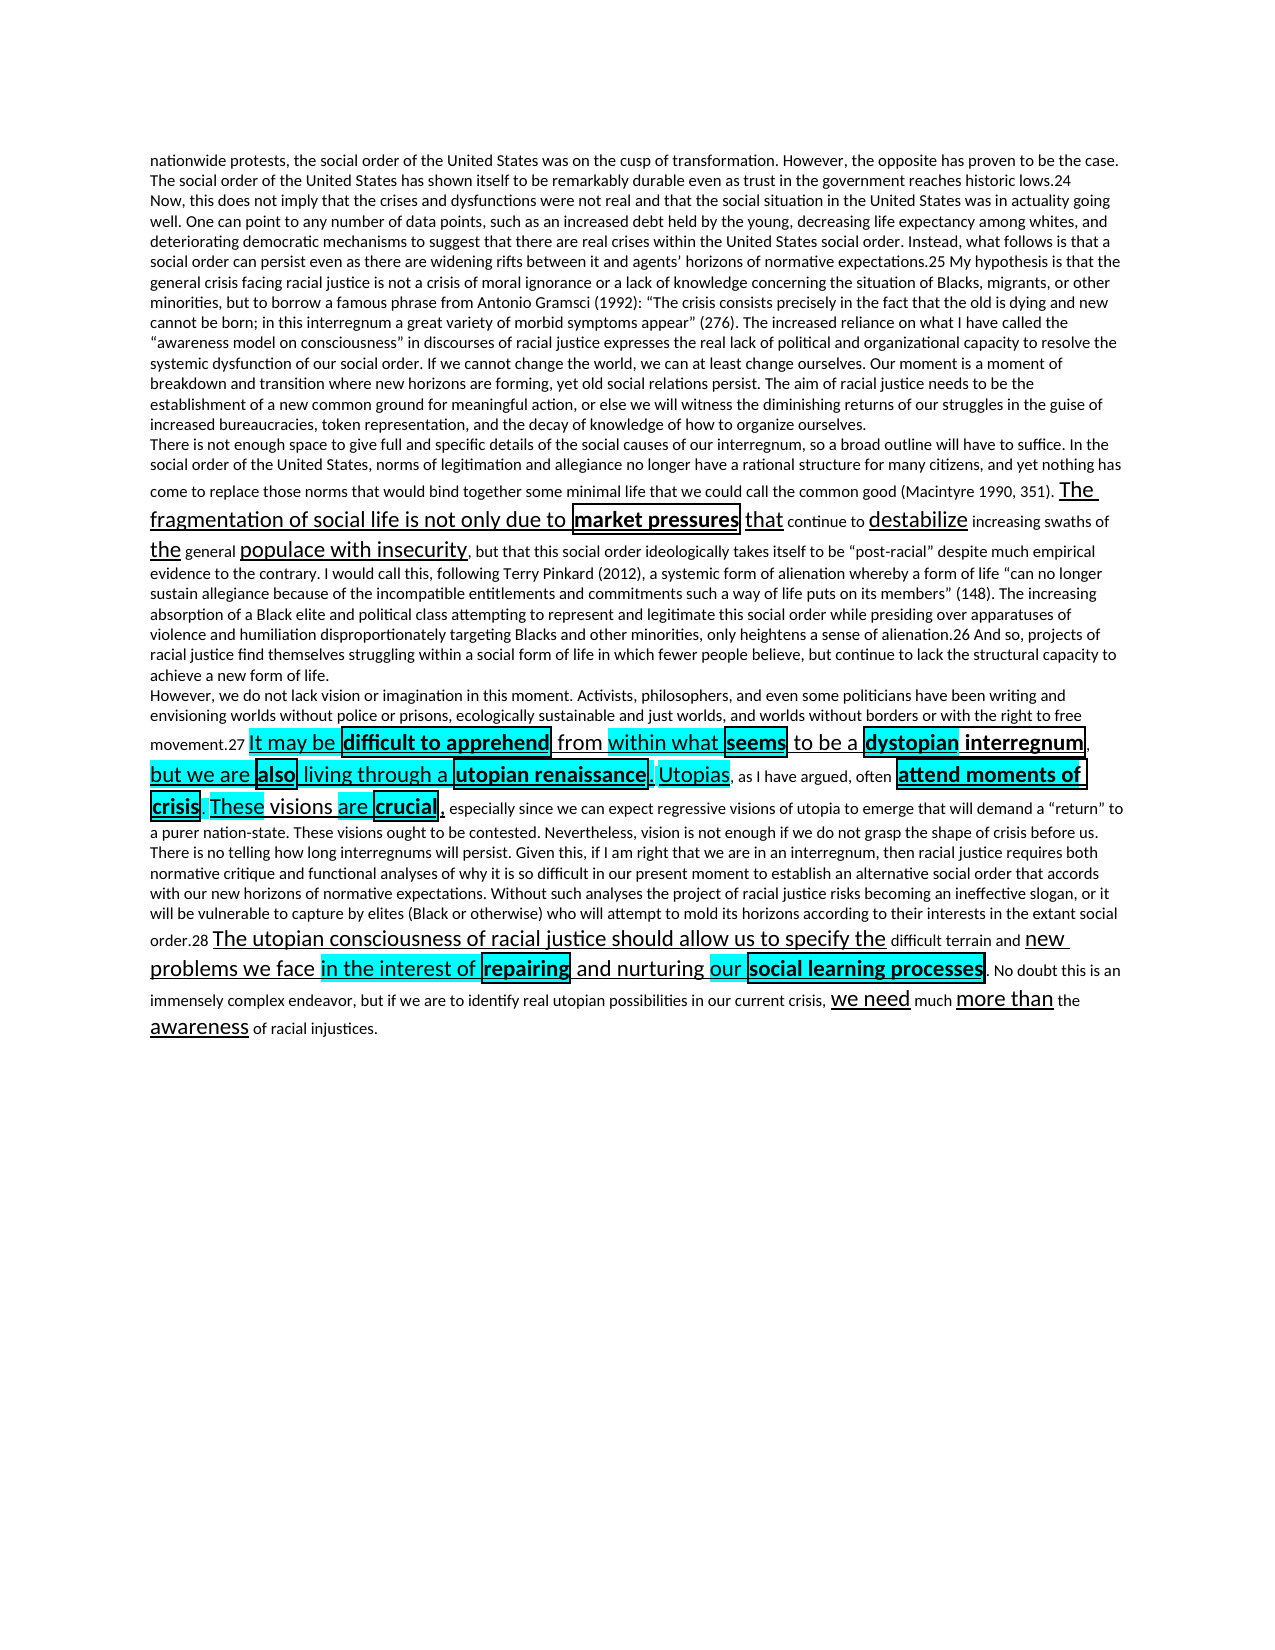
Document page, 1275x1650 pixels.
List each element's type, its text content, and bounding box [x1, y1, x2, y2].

text Now, this does not imply that the crises and dysfunctions were not real and that the social situation in the United States was in actuality going well. One can point to any number of data points, such as an increased debt held by the young, decreasing life expectancy among whites, and deteriorating democratic mechanisms to suggest that there are real crises within the United States social order. Instead, what follows is that a social order can persist even as there are widening rifts between it and agents’ horizons of normative expectations.25 My hypothesis is that the general crisis facing racial justice is not a crisis of moral ignorance or a lack of knowledge concerning the situation of Blacks, migrants, or other minorities, but to borrow a famous phrase from Antonio Gramsci (1992): “The crisis consists precisely in the fact that the old is dying and new cannot be born; in this interregnum a great variety of morbid symptoms appear” (276). The increased reliance on what I have called the “awareness model on consciousness” in discourses of racial justice expresses the real lack of political and organizational capacity to resolve the systemic dysfunction of our social order. If we cannot change the world, we can at least change ourselves. Our moment is a moment of breakdown and transition where new horizons are forming, yet old social relations persist. The aim of racial justice needs to be the establishment of a new common ground for meaningful action, or else we will witness the diminishing returns of our struggles in the guise of increased bureaucracies, token representation, and the decay of knowledge of how to organize ourselves. [150, 191, 1125, 434]
text There is not enough space to give full and specific details of the social causes of our interregnum, so a broad outline will have to suffice. In the social order of the United States, norms of legitimation and allegiance no longer have a rational structure for many citizens, and yet nothing has come to replace those norms that would bind together some minimal life that we could call the common good (Macintyre 1990, 351). The fragmentation of social life is not only due to market pressures that continue to destabilize increasing swaths of the general populace with insecurity, but that this social order ideologically takes itself to be “post-racial” despite much empirical evidence to the contrary. I would call this, following Terry Pinkard (2012), a systemic form of alienation whereby a form of life “can no longer sustain allegiance because of the incompatible entitlements and commitments such a way of life puts on its members” (148). The increasing absorption of a Black elite and political class attempting to represent and legitimate this social order while presiding over apparatuses of violence and humiliation disproportionately targeting Blacks and other minorities, only heightens a sense of alienation.26 And so, projects of racial justice find themselves struggling within a social form of life in which fewer people believe, but continue to lack the structural capacity to achieve a new form of life. [150, 434, 1125, 685]
text There is no telling how long interregnums will persist. Given this, if I am right that we are in an interregnum, then racial justice requires both normative critique and functional analyses of why it is so difficult in our present moment to establish an alternative social order that accords with our new horizons of normative expectations. Without such analyses the project of racial justice risks becoming an ineffective slogan, or it will be vulnerable to capture by elites (Black or otherwise) who will attempt to mold its horizons according to their interests in the extant social order.28 The utopian consciousness of racial justice should allow us to specify the difficult terrain and new problems we face in the interest of repairing and nurturing our social learning processes. No doubt this is an immensely complex endeavor, but if we are to identify real utopian possibilities in our current crisis, we need much more than the awareness of racial injustices. [150, 843, 1125, 1040]
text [150, 150, 1125, 191]
text However, we do not lack vision or imagination in this moment. Activists, philosophers, and even some politicians have been writing and envisioning worlds without police or prisons, ecologically sustainable and just worlds, and worlds without borders or with the right to free movement.27 It may be difficult to apprehend from within what seems to be a dystopian interregnum, but we are also living through a utopian renaissance. Utopias, as I have argued, often attend moments of crisis. These visions are crucial, especially since we can expect regressive visions of utopia to emerge that will demand a “return” to a purer nation-state. These visions ought to be contested. Nevertheless, vision is not enough if we do not grasp the shape of crisis before us. [150, 685, 1125, 843]
